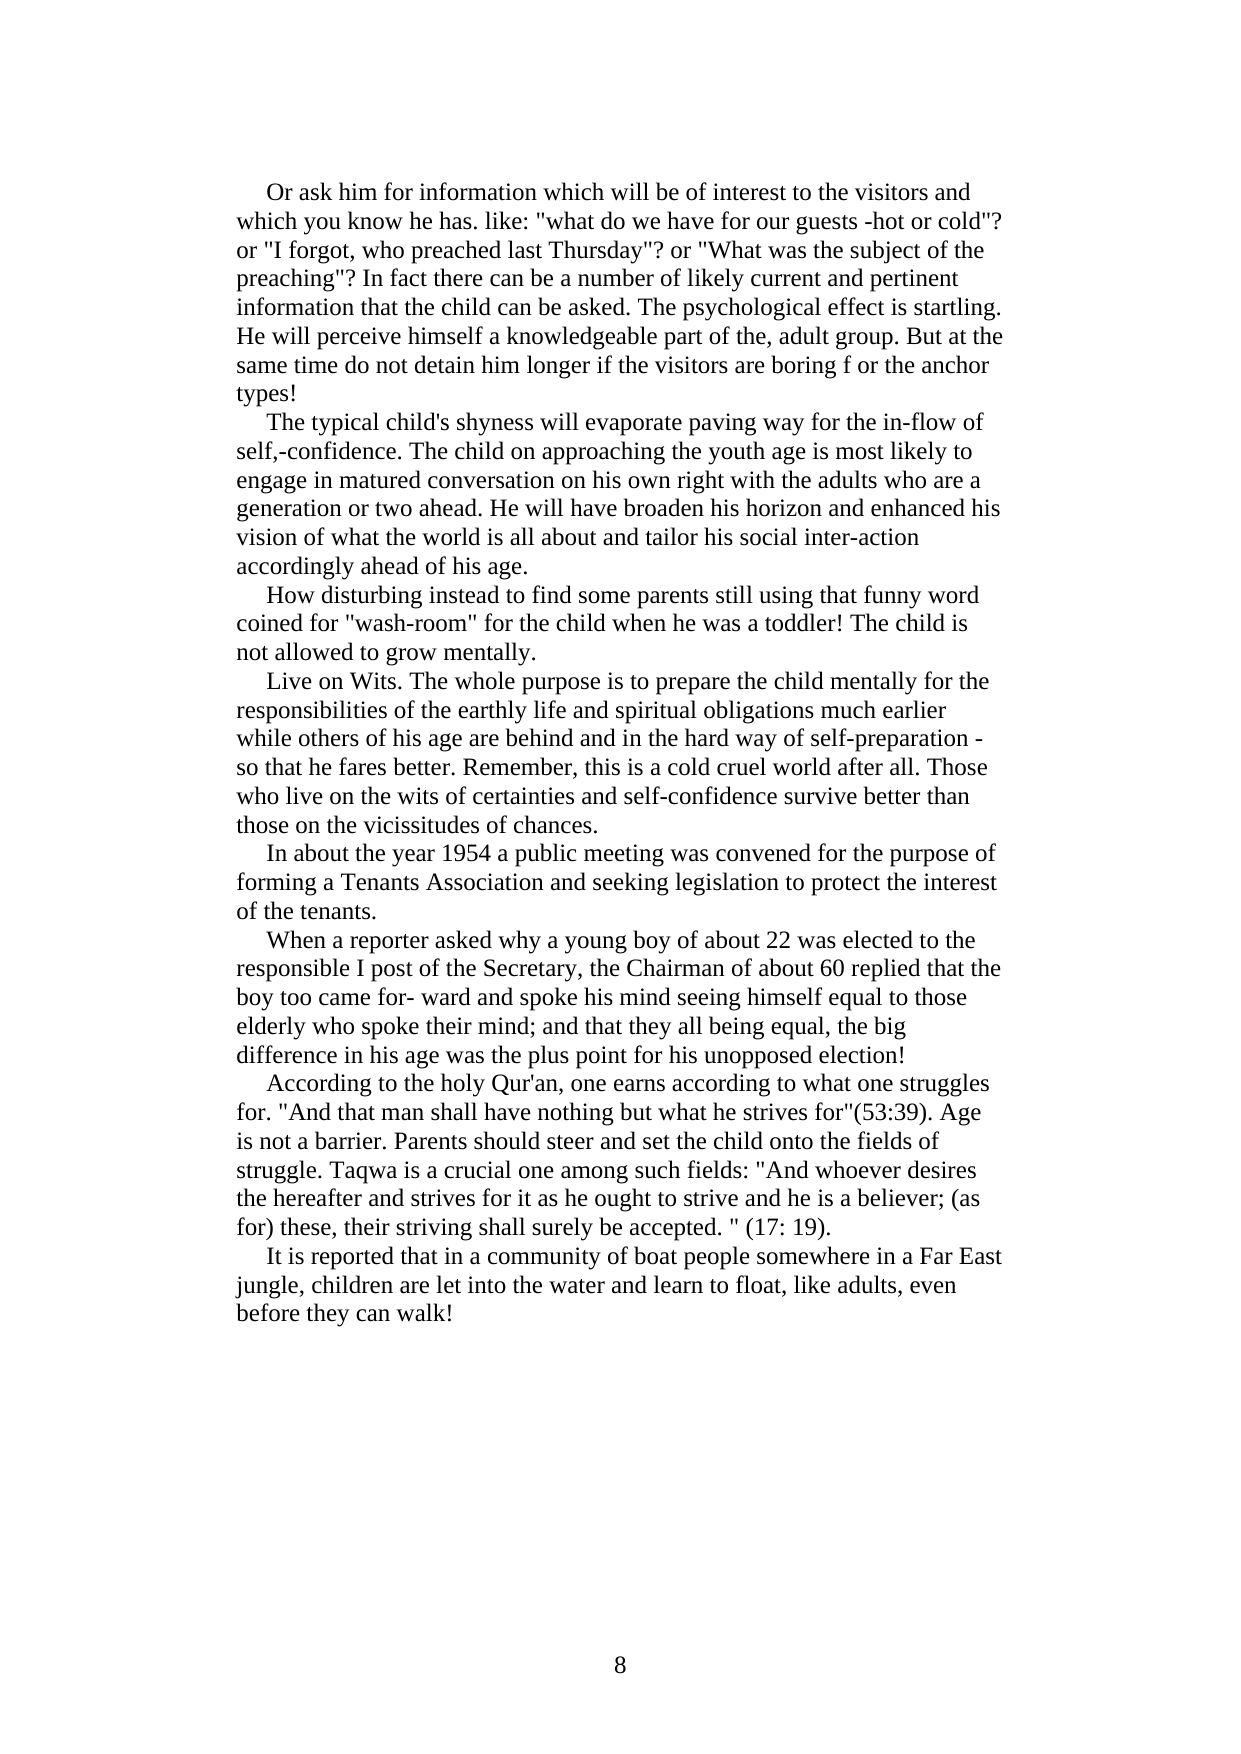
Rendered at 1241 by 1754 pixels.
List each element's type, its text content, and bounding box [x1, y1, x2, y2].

text According to the holy Qur'an, one earns according to what one struggles for. "And that man shall have nothing but what he strives for"(53:39). Age is not a barrier. Parents should steer and set the child onto the fields of struggle. Taqwa is a crucial one among such fields: "And whoever desires the hereafter and strives for it as he ought to strive and he is a believer; (as for) these, their striving shall surely be accepted. " (17: 19). [236, 1068, 1004, 1241]
text Live on Wits. The whole purpose is to prepare the child mentally for the responsibilities of the earthly life and spiritual obligations much earlier while others of his age are behind and in the hard way of self-preparation -so that he fares better. Remember, this is a cold cruel world after all. Those who live on the wits of certainties and self-confidence survive better than those on the vicissitudes of chances. [236, 666, 1004, 838]
text Or ask him for information which will be of interest to the visitors and which you know he has. like: "what do we have for our guests -hot or cold"? or "I forgot, who preached last Thursday"? or "What was the subject of the preaching"? In fact there can be a number of likely current and pertinent information that the child can be asked. The psychological effect is startling. He will perceive himself a knowledgeable part of the, adult group. But at the same time do not detain him longer if the visitors are boring f or the anchor types! [236, 177, 1004, 407]
text The typical child's shyness will evaporate paving way for the in-flow of self,-confidence. The child on approaching the youth age is most likely to engage in matured conversation on his own right with the adults who are a generation or two ahead. He will have broaden his horizon and enhanced his vision of what the world is all about and tailor his social inter-action accordingly ahead of his age. [236, 407, 1004, 580]
text It is reported that in a community of boat people somewhere in a Far East jungle, children are let into the water and learn to float, like adults, even before they can walk! [236, 1241, 1004, 1327]
text When a reporter asked why a young boy of about 22 was elected to the responsible I post of the Secretary, the Chairman of about 60 replied that the boy too came for- ward and spoke his mind seeing himself equal to those elderly who spoke their mind; and that they all being equal, the big difference in his age was the plus point for his unopposed election! [236, 925, 1004, 1068]
text In about the year 1954 a public meeting was convened for the purpose of forming a Tenants Association and seeking legislation to protect the interest of the tenants. [236, 838, 1004, 925]
text How disturbing instead to find some parents still using that funny word coined for "wash-room" for the child when he was a toddler! The child is not allowed to grow mentally. [236, 580, 1004, 666]
